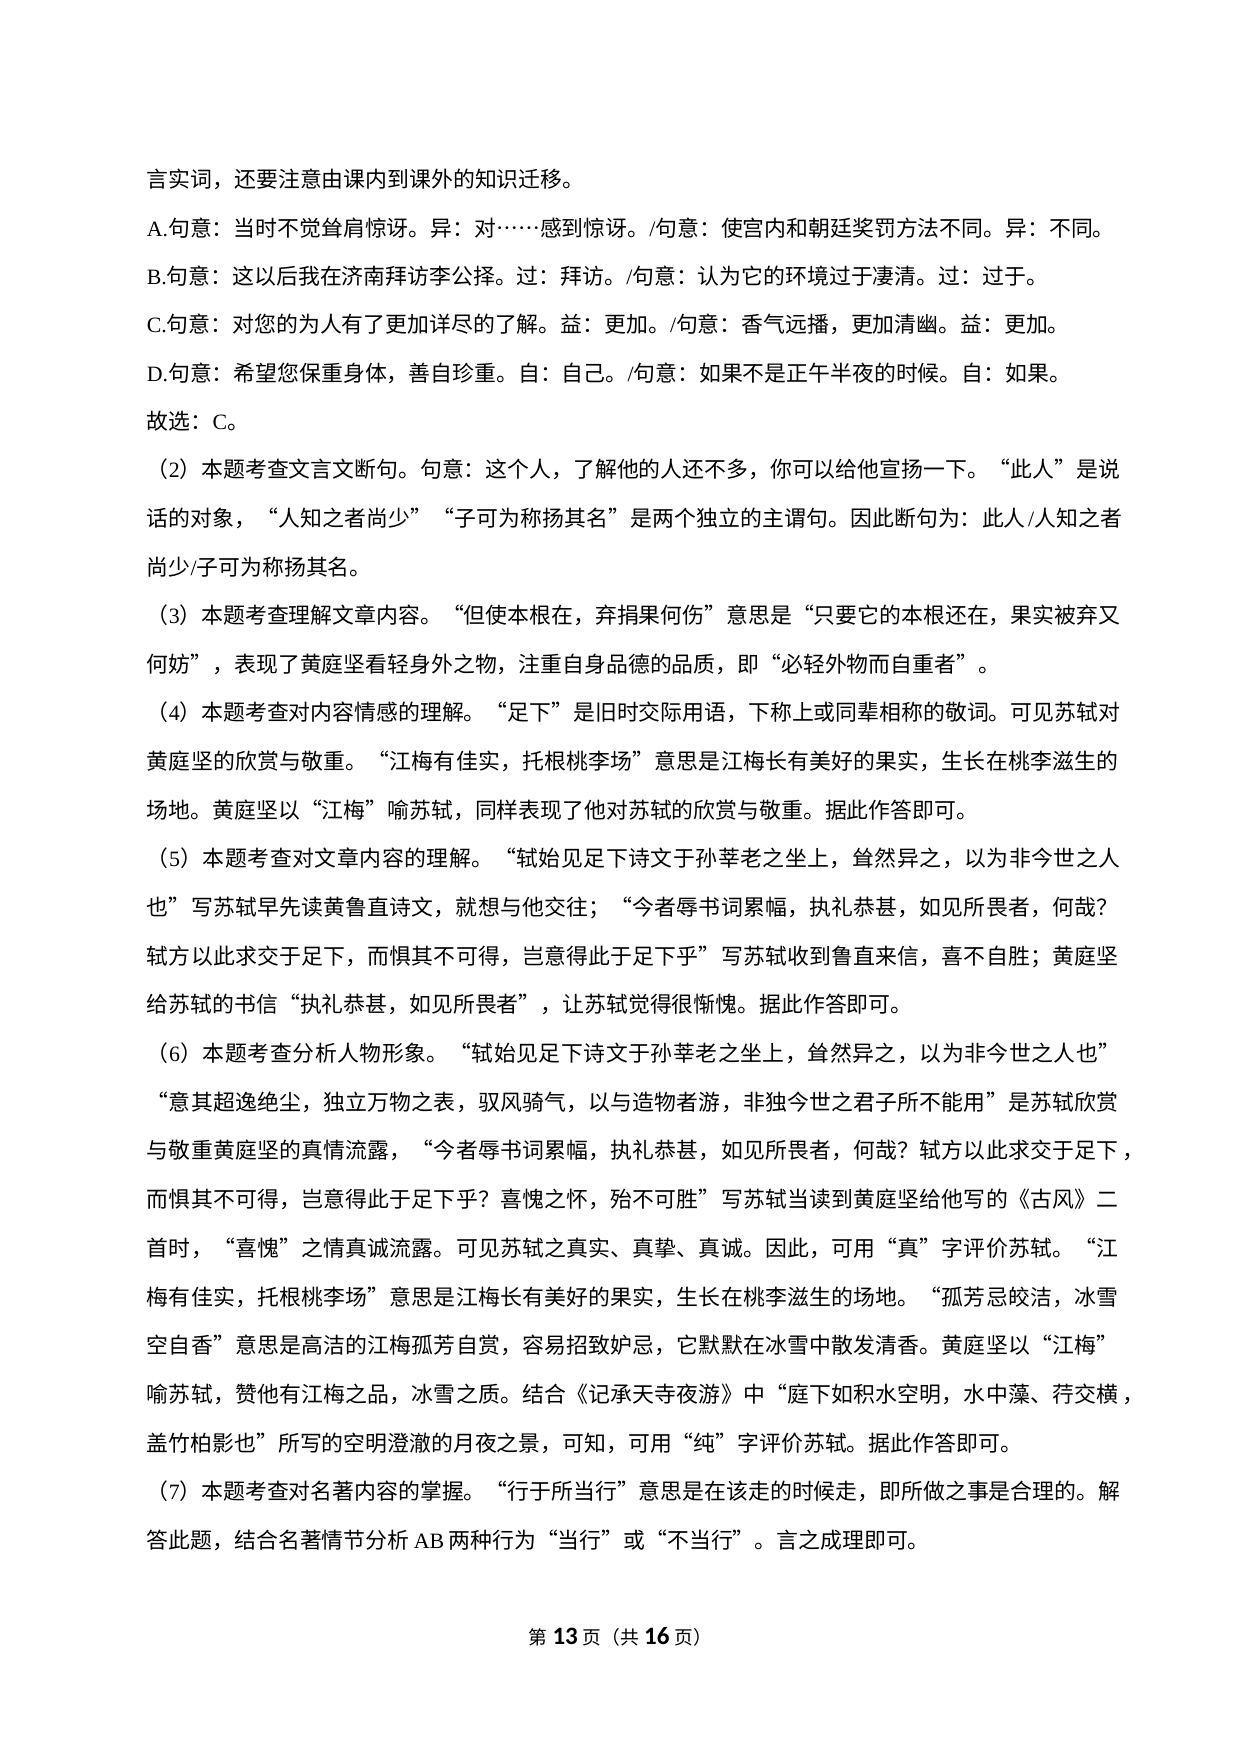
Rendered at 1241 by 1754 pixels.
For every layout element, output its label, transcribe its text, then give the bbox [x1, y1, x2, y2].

text （6）本题考查分析人物形象。“轼始见足下诗文于孙莘老之坐上，耸然异之，以为非今世之人也”“意其超逸绝尘，独立万物之表，驭风骑气，以与造物者游，非独今世之君子所不能用”是苏轼欣赏与敬重黄庭坚的真情流露，“今者辱书词累幅，执礼恭甚，如见所畏者，何哉？轼方以此求交于足下，而惧其不可得，岂意得此于足下乎？喜愧之怀，殆不可胜”写苏轼当读到黄庭坚给他写的《古风》二首时，“喜愧”之情真诚流露。可见苏轼之真实、真挚、真诚。因此，可用“真”字评价苏轼。“江梅有佳实，托根桃李场”意思是江梅长有美好的果实，生长在桃李滋生的场地。“孤芳忌皎洁，冰雪空自香”意思是高洁的江梅孤芳自赏，容易招致妒忌，它默默在冰雪中散发清香。黄庭坚以“江梅”喻苏轼，赞他有江梅之品，冰雪之质。结合《记承天寺夜游》中“庭下如积水空明，水中藻、荇交横，盖竹柏影也”所写的空明澄澈的月夜之景，可知，可用“纯”字评价苏轼。据此作答即可。 [147, 1035, 1122, 1458]
text C.句意：对您的为人有了更加详尽的了解。益：更加。/句意：香气远播，更加清幽。益：更加。 [147, 307, 1122, 339]
text （4）本题考查对内容情感的理解。“足下”是旧时交际用语，下称上或同辈相称的敬词。可见苏轼对黄庭坚的欣赏与敬重。“江梅有佳实，托根桃李场”意思是江梅长有美好的果实，生长在桃李滋生的场地。黄庭坚以“江梅”喻苏轼，同样表现了他对苏轼的欣赏与敬重。据此作答即可。 [147, 695, 1122, 825]
text （3）本题考查理解文章内容。“但使本根在，弃捐果何伤”意思是“只要它的本根还在，果实被弃又何妨”，表现了黄庭坚看轻身外之物，注重自身品德的品质，即“必轻外物而自重者”。 [147, 598, 1122, 679]
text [147, 162, 1122, 194]
text （5）本题考查对文章内容的理解。“轼始见足下诗文于孙莘老之坐上，耸然异之，以为非今世之人也”写苏轼早先读黄鲁直诗文，就想与他交往；“今者辱书词累幅，执礼恭甚，如见所畏者，何哉？轼方以此求交于足下，而惧其不可得，岂意得此于足下乎”写苏轼收到鲁直来信，喜不自胜；黄庭坚给苏轼的书信“执礼恭甚，如见所畏者”，让苏轼觉得很惭愧。据此作答即可。 [147, 841, 1122, 1019]
text A.句意：当时不觉耸肩惊讶。异：对……感到惊讶。/句意：使宫内和朝廷奖罚方法不同。异：不同。 [147, 210, 1122, 243]
text D.句意：希望您保重身体，善自珍重。自：自己。/句意：如果不是正午半夜的时候。自：如果。 [147, 355, 1122, 388]
text 故选：C。 [147, 404, 1122, 436]
text （2）本题考查文言文断句。句意：这个人，了解他的人还不多，你可以给他宣扬一下。“此人”是说话的对象，“人知之者尚少”“子可为称扬其名”是两个独立的主谓句。因此断句为：此人/人知之者尚少/子可为称扬其名。 [147, 452, 1122, 582]
text （7）本题考查对名著内容的掌握。“行于所当行”意思是在该走的时候走，即所做之事是合理的。解答此题，结合名著情节分析AB两种行为“当行”或“不当行”。言之成理即可。 [147, 1474, 1122, 1555]
text B.句意：这以后我在济南拜访李公择。过：拜访。/句意：认为它的环境过于凄清。过：过于。 [147, 259, 1122, 291]
